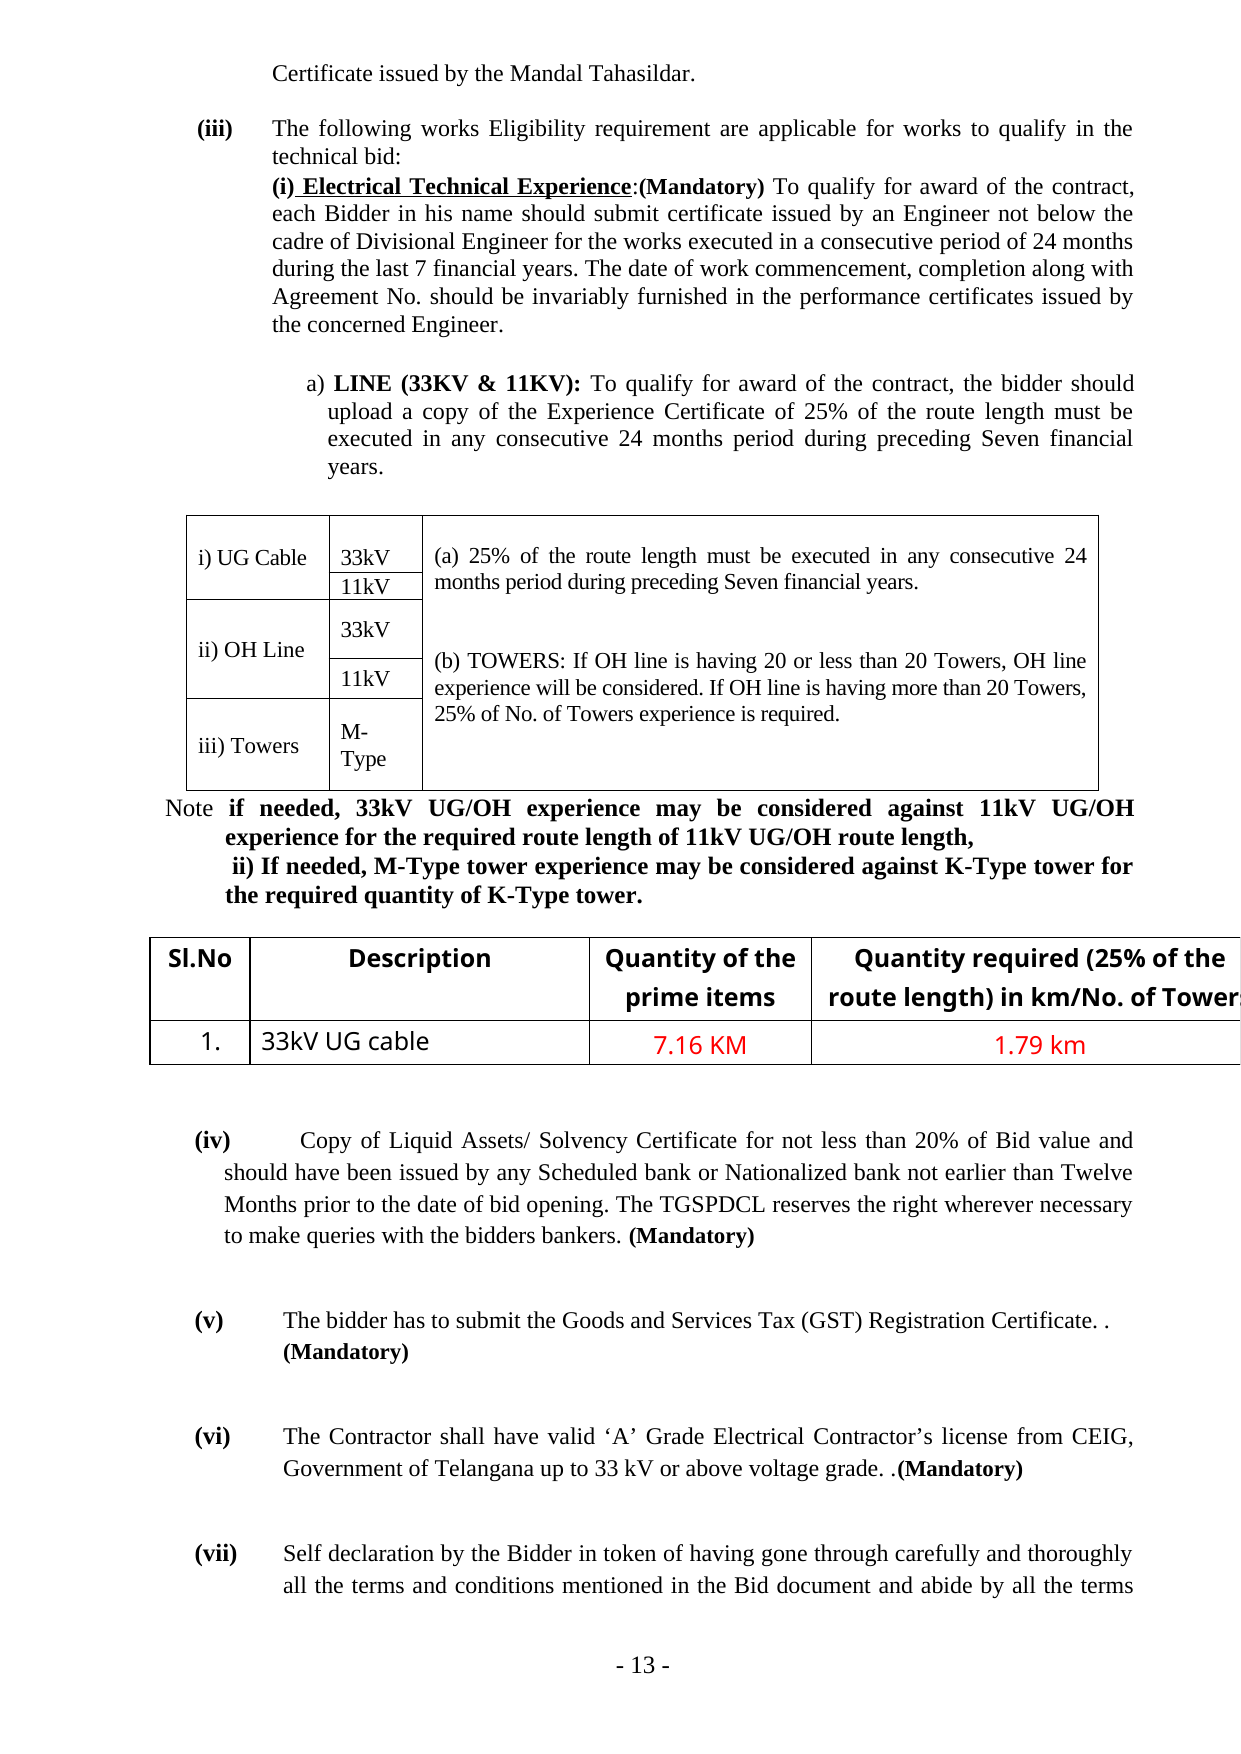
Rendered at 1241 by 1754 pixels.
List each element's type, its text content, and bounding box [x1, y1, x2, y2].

table_cell ii) OH Line [187, 600, 329, 698]
list (i) Electrical Technical Experience:(Mandatory) To qualify for award of the contract, each Bidder in his name should submit certificate issued by an Engineer not below the cadre of Divisional Engineer for the works executed in a consecutive period of 24 months during the last 7 financial years. The date of work commencement, completion along with Agreement No. should be invariably furnished in the performance certificates issued by the concerned Engineer. [272, 172, 1135, 337]
list Copy of Liquid Assets/ Solvency Certificate for not less than 20% of Bid value and should have been issued by any Scheduled bank or Nationalized bank not earlier than Twelve Months prior to the date of bid opening. The TGSPDCL reserves the right wherever necessary to make queries with the bidders bankers. (Mandatory) [194, 1125, 1135, 1249]
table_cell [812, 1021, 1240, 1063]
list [194, 1538, 1135, 1598]
text ii) If needed, M-Type tower experience may be considered against K-Type tower for the required quantity of K-Type tower. [225, 851, 1135, 908]
table_cell 11kV [330, 659, 422, 698]
list a) LINE (33KV & 11KV): To qualify for award of the contract, the bidder should upload a copy of the Experience Certificate of 25% of the route length must be executed in any consecutive 24 months period during preceding Seven financial years. [272, 369, 1135, 479]
table_cell 33kV [330, 600, 422, 657]
table_cell 11kV [330, 573, 422, 599]
table_cell iii) Towers [187, 699, 329, 790]
table_header 33kV [330, 516, 422, 572]
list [272, 59, 1135, 87]
table_header (a) 25% of the route length must be executed in any consecutive 24 months period during preceding Seven financial years. (b) TOWERS: If OH line is having 20 or less than 20 Towers, OH line experience will be considered. If OH line is having more than 20 Towers, 25% of No. of Towers experience is required. [423, 516, 1098, 790]
table_header Quantity of the prime items [590, 938, 811, 1020]
table_header Quantity required (25% of the route length) in km/No. of Towers [812, 938, 1240, 1020]
table_cell [151, 1021, 249, 1063]
table_header Sl.No [151, 938, 249, 1020]
text Note if needed, 33kV UG/OH experience may be considered against 11kV UG/OH experience for the required route length of 11kV UG/OH route length, [165, 571, 1135, 851]
table_cell M-Type [330, 699, 422, 790]
list The Contractor shall have valid ‘A’ Grade Electrical Contractor’s license from CEIG, Government of Telangana up to 33 kV or above voltage grade. .(Mandatory) [194, 1421, 1135, 1481]
list The bidder has to submit the Goods and Services Tax (GST) Registration Certificate. .(Mandatory) [194, 1306, 1135, 1364]
table_header Description [251, 938, 589, 1020]
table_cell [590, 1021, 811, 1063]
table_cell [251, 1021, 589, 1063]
list The following works Eligibility requirement are applicable for works to qualify in the technical bid: [197, 114, 1135, 169]
table_header i) UG Cable [187, 516, 329, 599]
